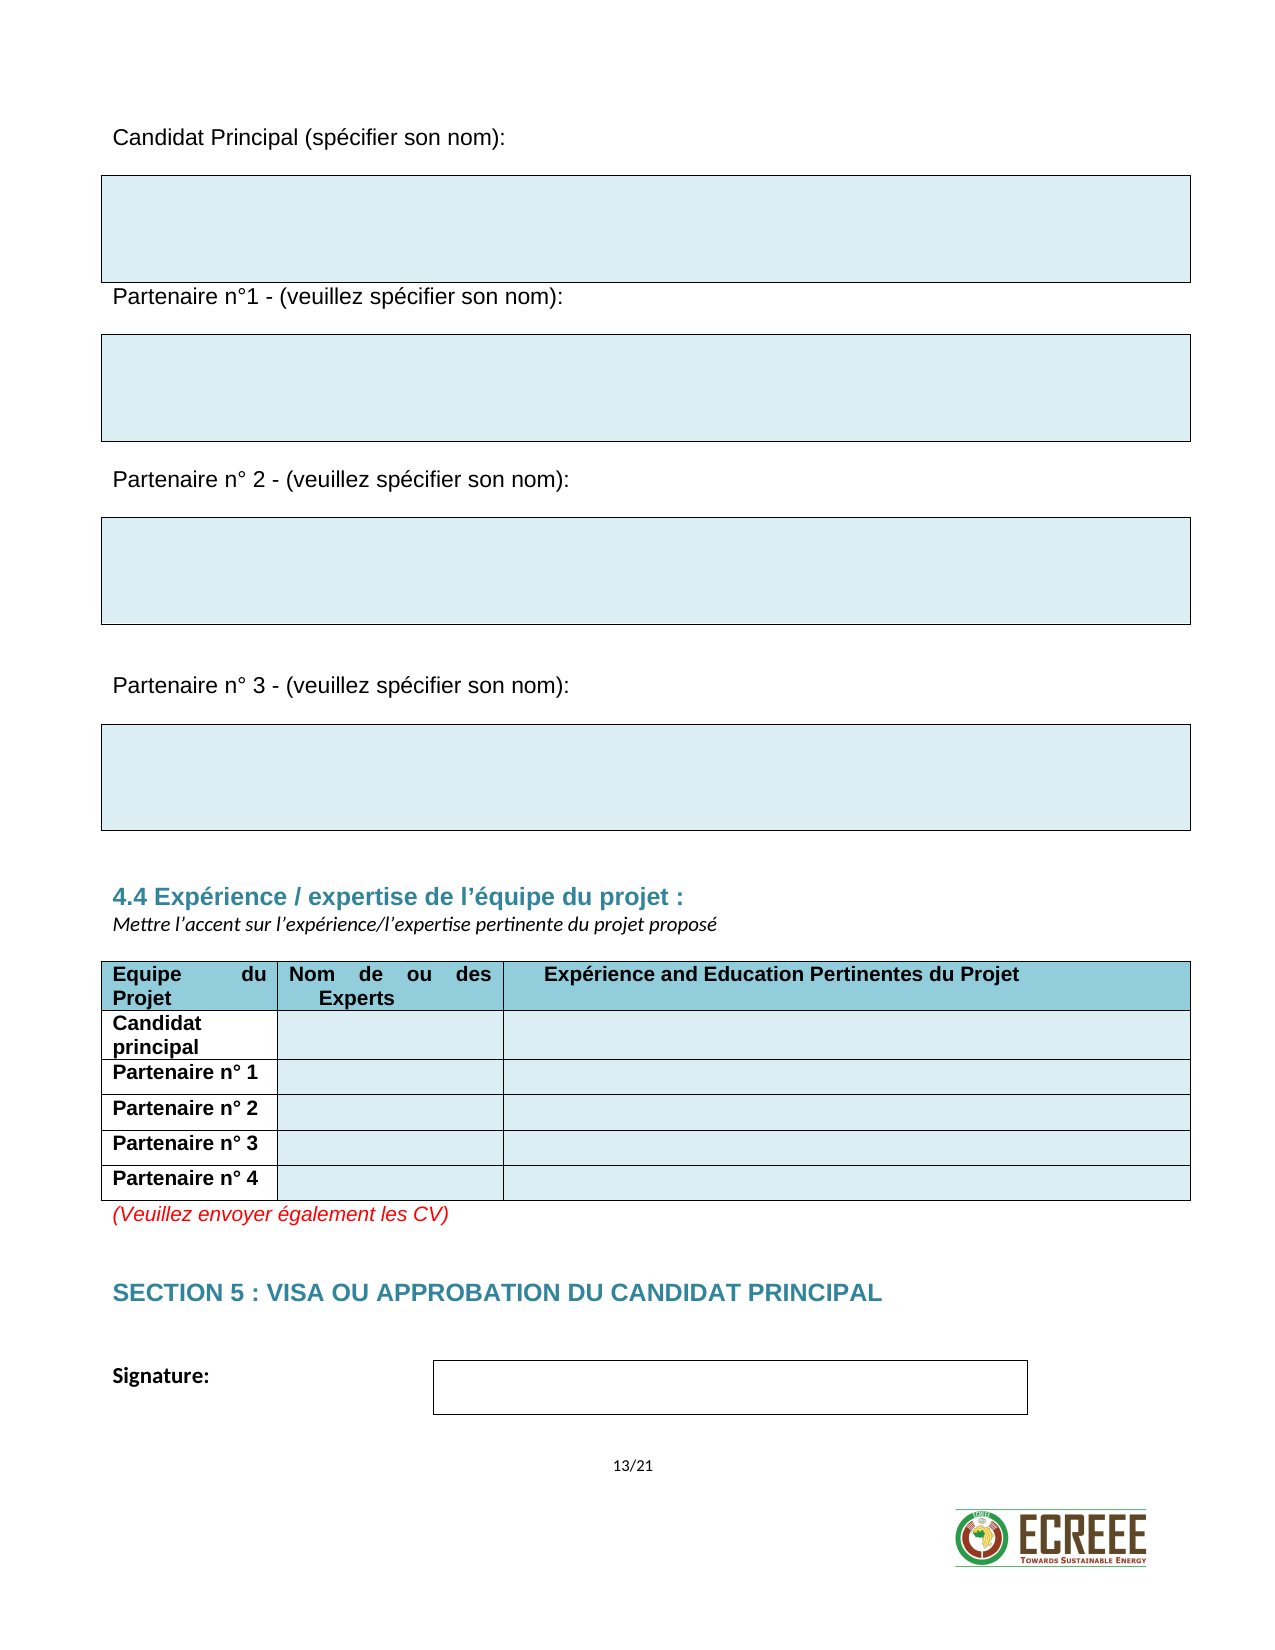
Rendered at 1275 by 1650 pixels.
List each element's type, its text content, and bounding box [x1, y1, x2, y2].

table_cell [278, 1166, 503, 1200]
table_cell [504, 1095, 1190, 1130]
table_cell Partenaire n° 2 [102, 1095, 277, 1130]
text Partenaire n° 2 - (veuillez spécifier son nom): [112, 466, 1153, 492]
text SECTION 5 : VISA OU APPROBATION DU CANDIDAT PRINCIPAL [112, 1278, 1153, 1307]
table_cell [278, 1011, 503, 1059]
text Candidat Principal (spécifier son nom): [112, 124, 1153, 150]
table_header [102, 176, 1190, 282]
text (Veuillez envoyer également les CV) [112, 1201, 1153, 1225]
table_cell [278, 1131, 503, 1165]
text Partenaire n° 3 - (veuillez spécifier son nom): [112, 672, 1153, 699]
table_cell [278, 1095, 503, 1130]
table_header Expérience and Education Pertinentes du Projet [504, 962, 1190, 1010]
table_header Equipe du Projet [102, 962, 277, 1010]
picture [948, 1499, 1154, 1577]
table_cell Partenaire n° 4 [102, 1166, 277, 1200]
table_cell [504, 1011, 1190, 1059]
table_cell [504, 1166, 1190, 1200]
table_cell Candidat principal [102, 1011, 277, 1059]
table_header [102, 725, 1190, 830]
table_cell [504, 1131, 1190, 1165]
text 4.4 Expérience / expertise de l’équipe du projet : [112, 882, 1153, 911]
table_header [102, 518, 1190, 623]
table_cell [504, 1060, 1190, 1094]
table_cell Partenaire n° 1 [102, 1060, 277, 1094]
table_cell [278, 1060, 503, 1094]
table_header Nom de ou des Experts [278, 962, 503, 1010]
text Mettre l’accent sur l’expérience/l’expertise pertinente du projet proposé [112, 911, 1153, 937]
table_header [434, 1361, 1027, 1414]
table_header [102, 335, 1190, 441]
table_cell Partenaire n° 3 [102, 1131, 277, 1165]
table_header Signature: [101, 1360, 433, 1414]
text Partenaire n°1 - (veuillez spécifier son nom): [112, 283, 1153, 309]
